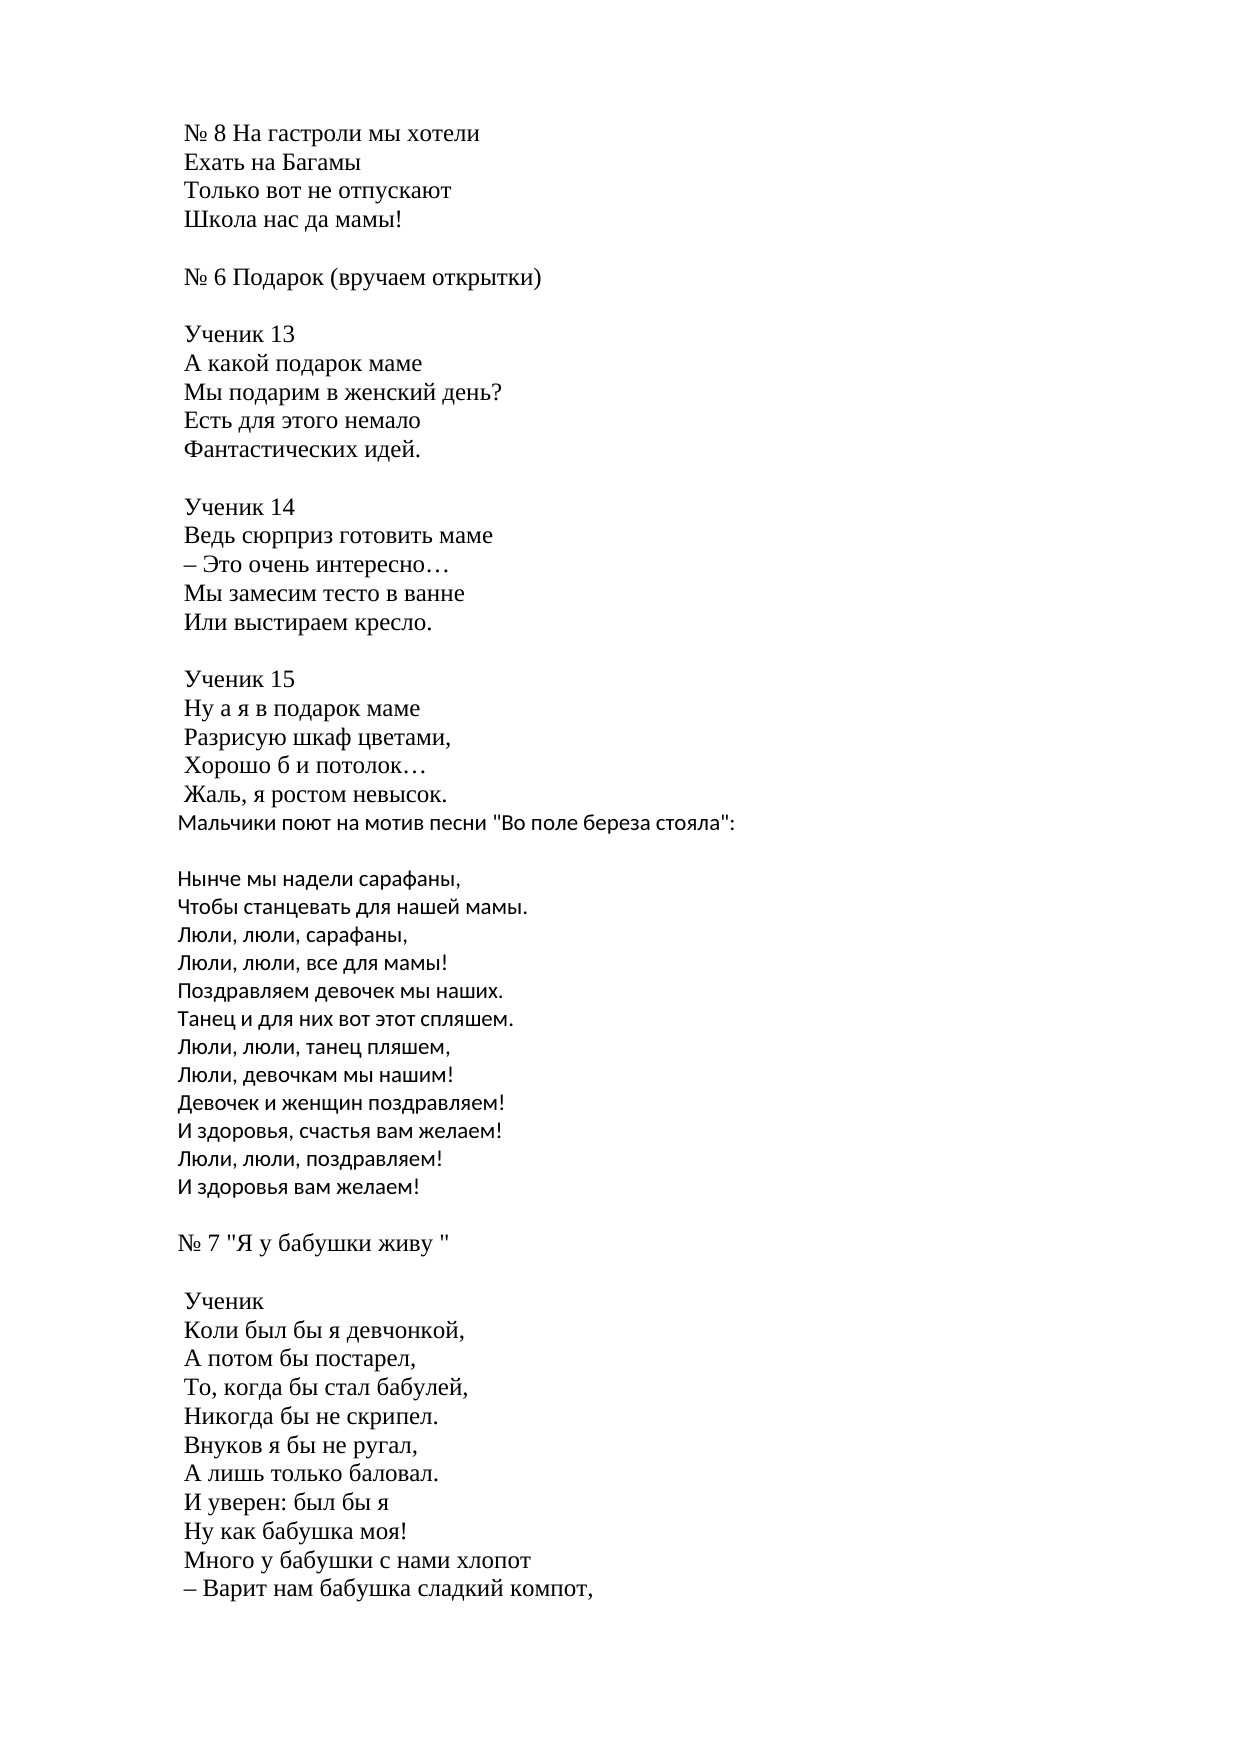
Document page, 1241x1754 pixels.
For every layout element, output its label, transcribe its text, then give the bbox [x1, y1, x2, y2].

text Ну как бабушка моя! [177, 1516, 1152, 1545]
text Только вот не отпускают [177, 176, 1152, 204]
text Танец и для них вот этот спляшем. [177, 1004, 1152, 1032]
text Много у бабушки с нами хлопот [177, 1545, 1152, 1573]
text Мальчики поют на мотив песни "Во поле береза стояла": [177, 808, 1152, 836]
text И здоровья вам желаем! [177, 1172, 1152, 1200]
text Ученик [177, 1286, 1152, 1315]
text А лишь только баловал. [177, 1458, 1152, 1487]
text Ну а я в подарок маме [177, 693, 1152, 722]
text Жаль, я ростом невысок. [177, 779, 1152, 808]
text Чтобы станцевать для нашей мамы. [177, 892, 1152, 920]
text – Варит нам бабушка сладкий компот, [177, 1573, 1152, 1602]
text Ученик 15 [177, 664, 1152, 693]
text Ученик 14 [177, 492, 1152, 521]
text А потом бы постарел, [177, 1343, 1152, 1372]
text А какой подарок маме [177, 348, 1152, 377]
text № 8 На гастроли мы хотели [177, 118, 1152, 147]
text Хорошо б и потолок… [177, 751, 1152, 779]
text Есть для этого немало [177, 406, 1152, 434]
text Люли, люли, поздравляем! [177, 1144, 1152, 1172]
text Люли, люли, все для мамы! [177, 948, 1152, 976]
text Девочек и женщин поздравляем! [177, 1088, 1152, 1116]
text И уверен: был бы я [177, 1487, 1152, 1516]
text № 7 "Я у бабушки живу " [177, 1228, 1152, 1257]
text Школа нас да мамы! [177, 204, 1152, 233]
text Люли, люли, сарафаны, [177, 920, 1152, 948]
text Люли, девочкам мы нашим! [177, 1060, 1152, 1088]
text И здоровья, счастья вам желаем! [177, 1116, 1152, 1144]
text Мы замесим тесто в ванне [177, 578, 1152, 607]
text Люли, люли, танец пляшем, [177, 1032, 1152, 1060]
text Фантастических идей. [177, 434, 1152, 463]
text Никогда бы не скрипел. [177, 1401, 1152, 1430]
text Или выстираем кресло. [177, 607, 1152, 636]
text Ученик 13 [177, 319, 1152, 348]
text Поздравляем девочек мы наших. [177, 976, 1152, 1004]
text № 6 Подарок (вручаем открытки) [177, 262, 1152, 291]
text Ехать на Багамы [177, 147, 1152, 176]
text Нынче мы надели сарафаны, [177, 864, 1152, 892]
text – Это очень интересно… [177, 549, 1152, 578]
text Коли был бы я девчонкой, [177, 1315, 1152, 1343]
text Мы подарим в женский день? [177, 377, 1152, 406]
text Ведь сюрприз готовить маме [177, 521, 1152, 549]
text Внуков я бы не ругал, [177, 1430, 1152, 1458]
text Разрисую шкаф цветами, [177, 722, 1152, 751]
text То, когда бы стал бабулей, [177, 1372, 1152, 1401]
